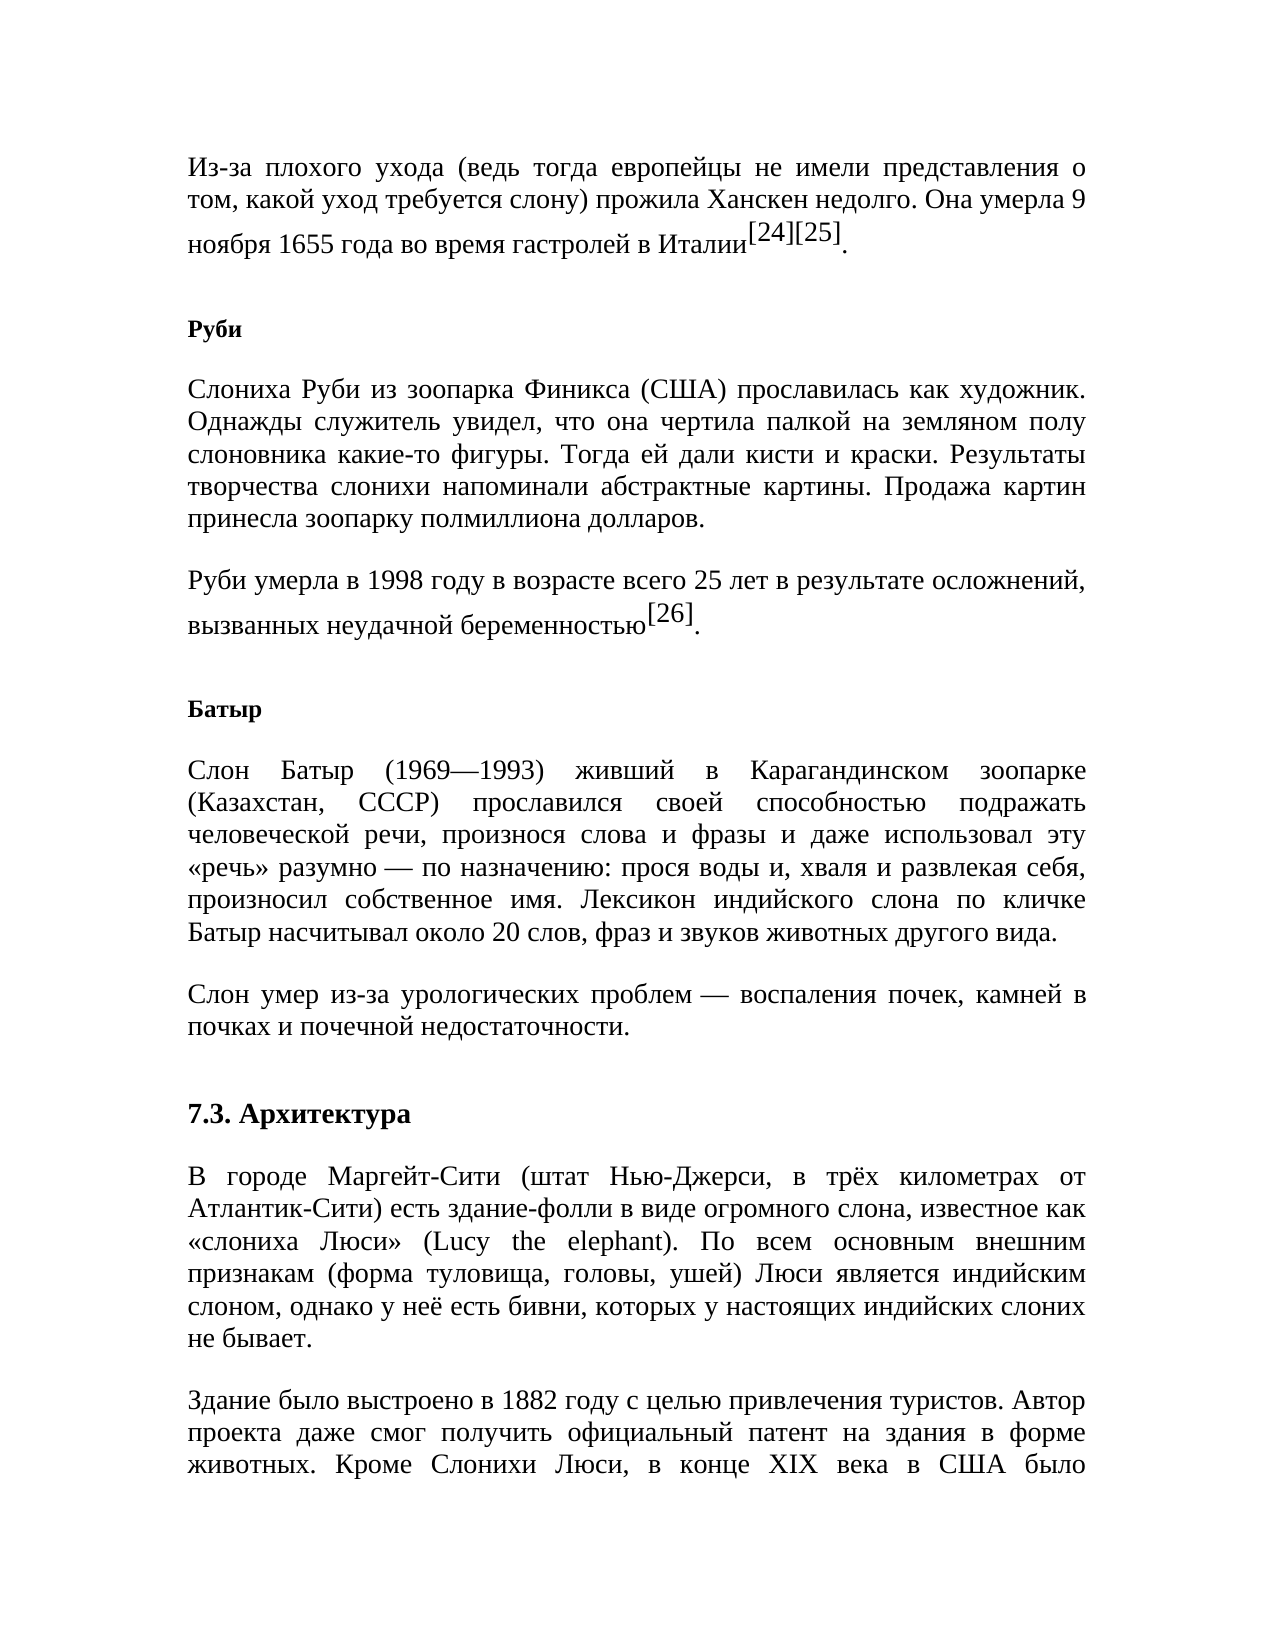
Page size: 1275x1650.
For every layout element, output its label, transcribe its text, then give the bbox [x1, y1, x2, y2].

text Слониха Руби из зоопарка Финикса (США) прославилась как художник. Однажды служитель увидел, что она чертила палкой на земляном полу слоновника какие-то фигуры. Тогда ей дали кисти и краски. Результаты творчества слонихи напоминали абстрактные картины. Продажа картин принесла зоопарку полмиллиона долларов. [187, 372, 1087, 534]
text Слон Батыр (1969—1993) живший в Карагандинском зоопарке (Казахстан, СССР) прославился своей способностью подражать человеческой речи, произнося слова и фразы и даже использовал эту «речь» разумно — по назначению: прося воды и, хваля и развлекая себя, произносил собственное имя. Лексикон индийского слона по кличке Батыр насчитывал около 20 слов, фраз и звуков животных другого вида. [187, 753, 1087, 947]
text Руби умерла в 1998 году в возрасте всего 25 лет в результате осложнений, вызванных неудачной беременностью[26]. [187, 563, 1087, 640]
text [187, 1383, 1087, 1480]
text В городе Маргейт-Сити (штат Нью-Джерси, в трёх километрах от Атлантик-Сити) есть здание-фолли в виде огромного слона, известное как «слониха Люси» (Lucy the elephant). По всем основным внешним признакам (форма туловища, головы, ушей) Люси является индийским слоном, однако у неё есть бивни, которых у настоящих индийских слоних не бывает. [187, 1159, 1087, 1353]
text Слон умер из-за урологических проблем — воспаления почек, камней в почках и почечной недостаточности. [187, 977, 1087, 1041]
list 7.3. Архитектура [187, 1096, 1087, 1129]
list Руби [187, 314, 1087, 342]
list Батыр [187, 694, 1087, 723]
text Из-за плохого ухода (ведь тогда европейцы не имели представления о том, какой уход требуется слону) прожила Ханскен недолго. Она умерла 9 ноября 1655 года во время гастролей в Италии[24][25]. [187, 150, 1087, 259]
